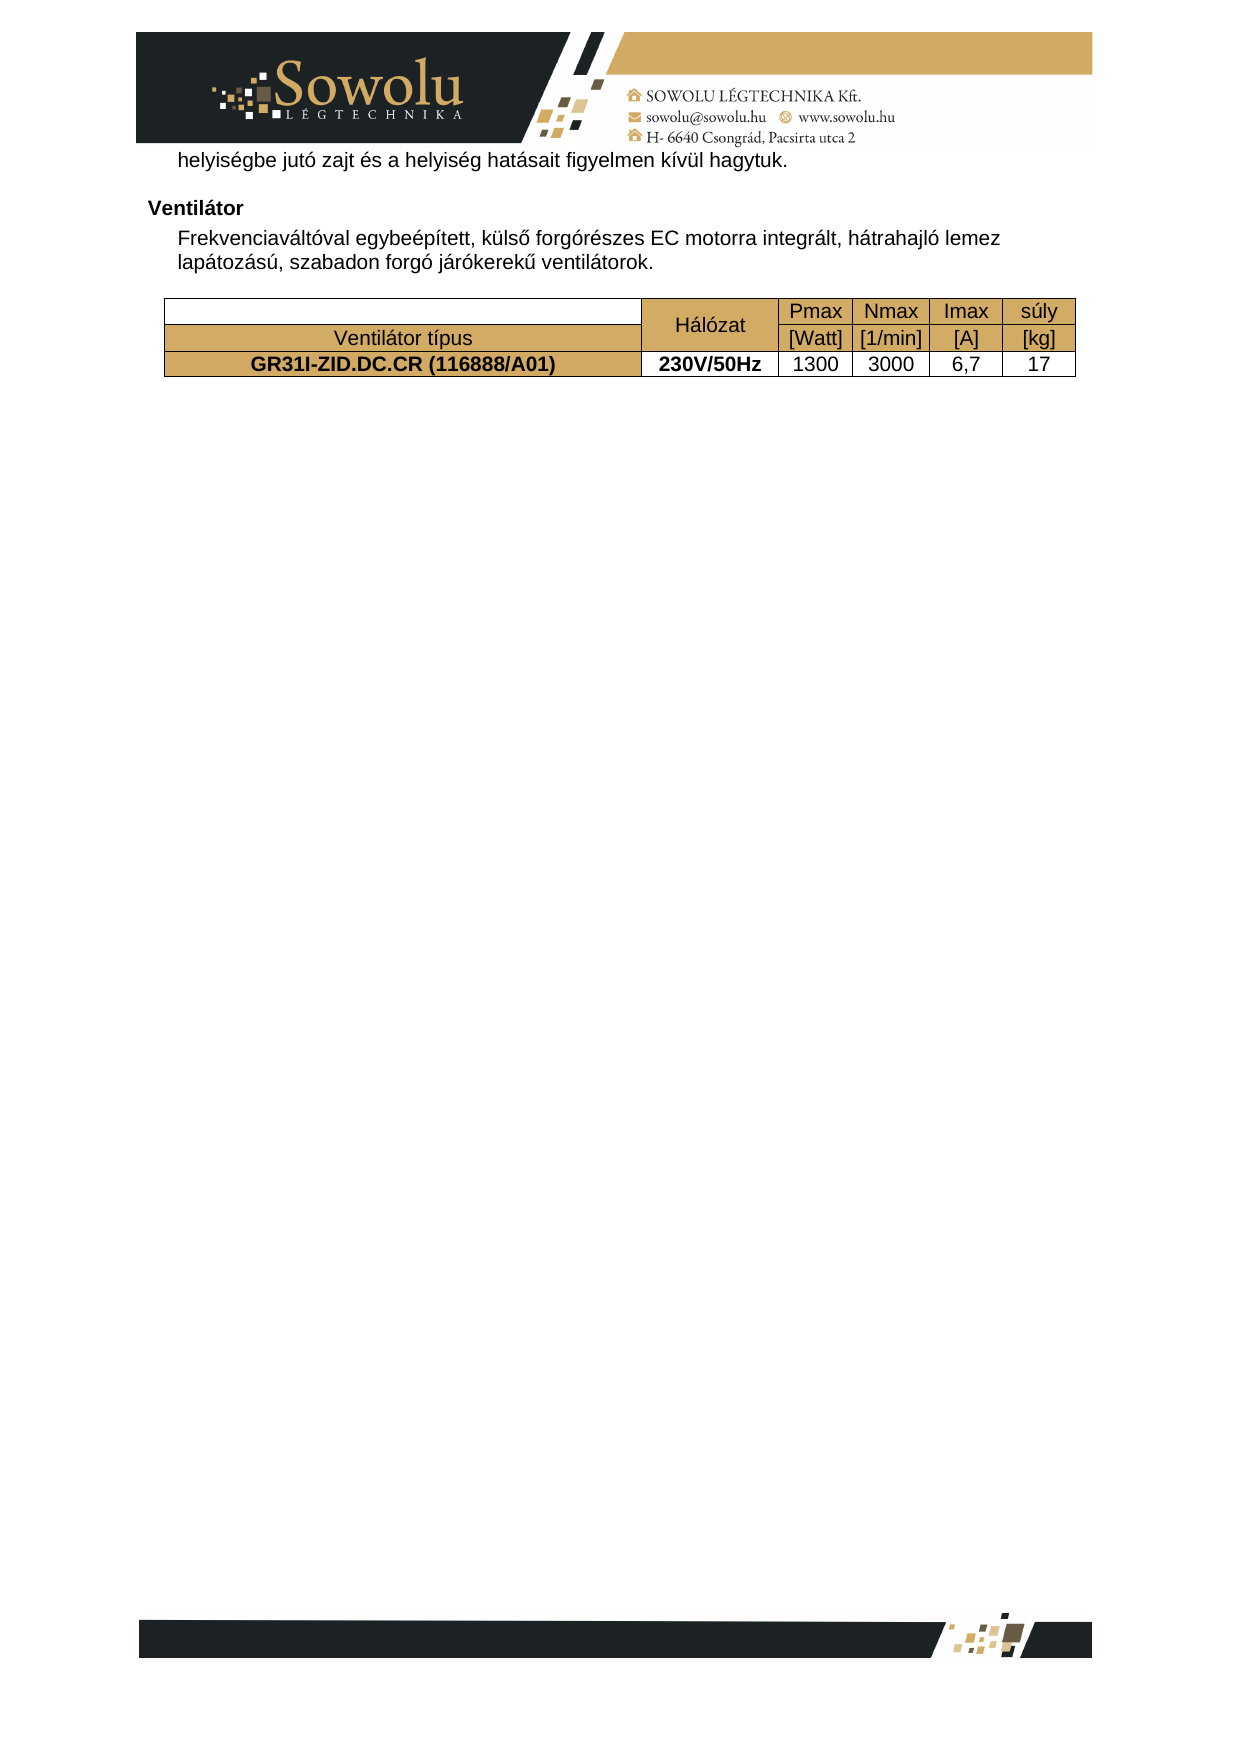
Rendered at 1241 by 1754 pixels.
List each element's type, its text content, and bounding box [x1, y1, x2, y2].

table_header Nmax [853, 299, 929, 324]
table_cell [kg] [1003, 325, 1075, 351]
table_cell GR31I-ZID.DC.CR (116888/A01) [165, 352, 641, 376]
picture [136, 32, 1093, 149]
picture [139, 1613, 1092, 1658]
table_cell [1/min] [853, 325, 929, 351]
table_header Pmax [779, 299, 852, 324]
table_cell Ventilátor típus [165, 325, 641, 351]
table_cell 3000 [853, 352, 929, 376]
table_header Hálózat [642, 299, 778, 351]
table_cell [A] [930, 325, 1002, 351]
table_cell 17 [1003, 352, 1075, 376]
table_cell 1300 [779, 352, 852, 376]
table_header Imax [930, 299, 1002, 324]
table_header [165, 299, 641, 324]
table_header súly [1003, 299, 1075, 324]
text Ventilátor [148, 196, 1093, 219]
table_cell 230V/50Hz [642, 352, 778, 376]
text Frekvenciaváltóval egybeépített, külső forgórészes EC motorra integrált, hátrahajló lemez lapátozású, szabadon forgó járókerekű ventilátorok. [177, 226, 1093, 274]
table_cell [Watt] [779, 325, 852, 351]
table_cell 6,7 [930, 352, 1002, 376]
